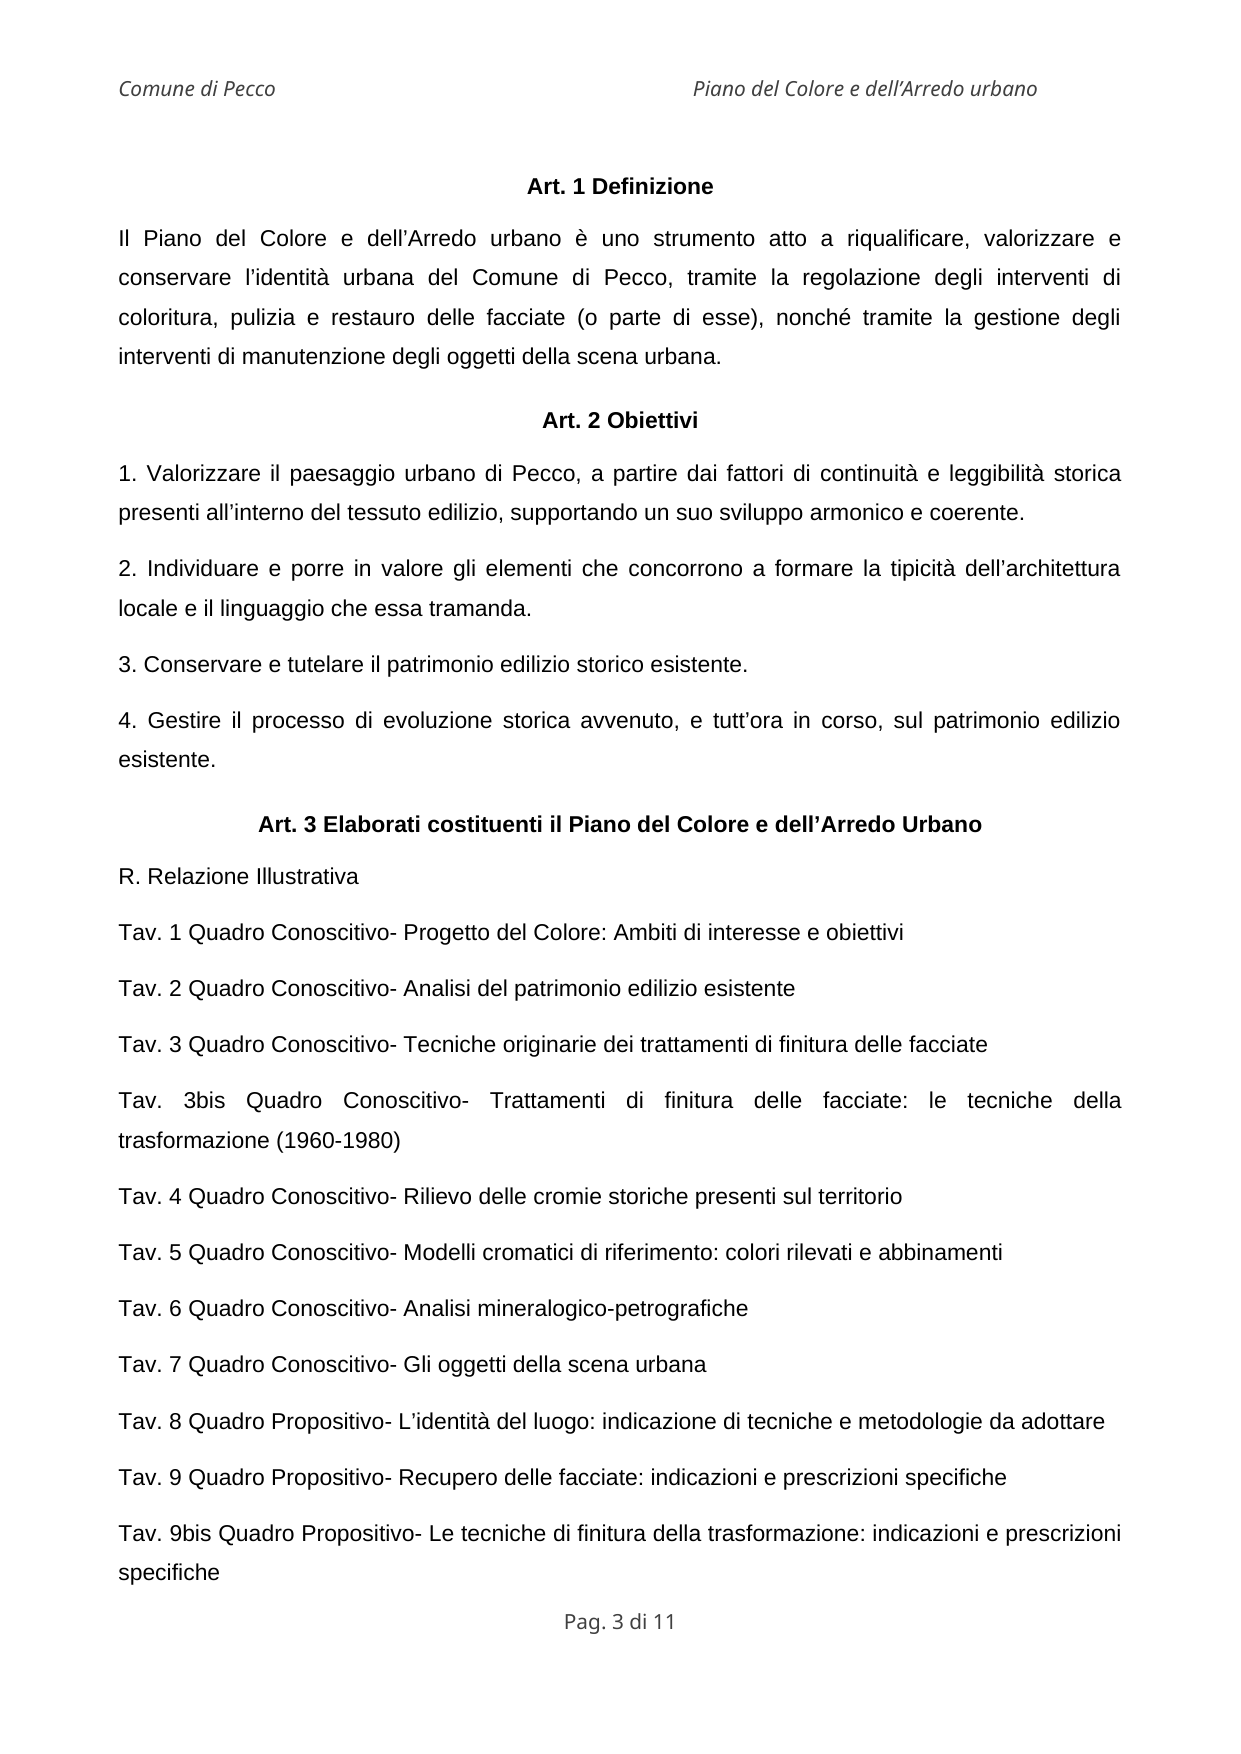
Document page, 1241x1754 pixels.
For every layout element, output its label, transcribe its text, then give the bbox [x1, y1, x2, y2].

text Tav. 7 Quadro Conoscitivo- Gli oggetti della scena urbana [118, 1351, 1122, 1378]
text R. Relazione Illustrativa [118, 863, 1122, 889]
text Tav. 1 Quadro Conoscitivo- Progetto del Colore: Ambiti di interesse e obiettivi [118, 919, 1122, 945]
text 3. Conservare e tutelare il patrimonio edilizio storico esistente. [118, 651, 1122, 677]
text 2. Individuare e porre in valore gli elementi che concorrono a formare la tipicità dell’architettura locale e il linguaggio che essa tramanda. [118, 555, 1122, 621]
text 1. Valorizzare il paesaggio urbano di Pecco, a partire dai fattori di continuità e leggibilità storica presenti all’interno del tessuto edilizio, supportando un suo sviluppo armonico e coerente. [118, 459, 1122, 525]
text Tav. 9 Quadro Propositivo- Recupero delle facciate: indicazioni e prescrizioni specifiche [118, 1464, 1122, 1490]
text Tav. 8 Quadro Propositivo- L’identità del luogo: indicazione di tecniche e metodologie da adottare [118, 1408, 1122, 1434]
text Tav. 6 Quadro Conoscitivo- Analisi mineralogico-petrografiche [118, 1295, 1122, 1322]
text Tav. 5 Quadro Conoscitivo- Modelli cromatici di riferimento: colori rilevati e abbinamenti [118, 1239, 1122, 1266]
text Tav. 2 Quadro Conoscitivo- Analisi del patrimonio edilizio esistente [118, 975, 1122, 1001]
text Tav. 4 Quadro Conoscitivo- Rilievo delle cromie storiche presenti sul territorio [118, 1183, 1122, 1209]
text Tav. 9bis Quadro Propositivo- Le tecniche di finitura della trasformazione: indicazioni e prescrizioni specifiche [118, 1520, 1122, 1586]
text 4. Gestire il processo di evoluzione storica avvenuto, e tutt’ora in corso, sul patrimonio edilizio esistente. [118, 707, 1122, 773]
subtitle Art. 3 Elaborati costituenti il Piano del Colore e dell’Arredo Urbano [118, 811, 1122, 837]
subtitle Art. 2 Obiettivi [118, 407, 1122, 434]
text Il Piano del Colore e dell’Arredo urbano è uno strumento atto a riqualificare, valorizzare e conservare l’identità urbana del Comune di Pecco, tramite la regolazione degli interventi di coloritura, pulizia e restauro delle facciate (o parte di esse), nonché tramite la gestione degli interventi di manutenzione degli oggetti della scena urbana. [118, 224, 1122, 369]
text Tav. 3 Quadro Conoscitivo- Tecniche originarie dei trattamenti di finitura delle facciate [118, 1031, 1122, 1058]
text Tav. 3bis Quadro Conoscitivo- Trattamenti di finitura delle facciate: le tecniche della trasformazione (1960-1980) [118, 1087, 1122, 1153]
subtitle Art. 1 Definizione [118, 173, 1122, 199]
